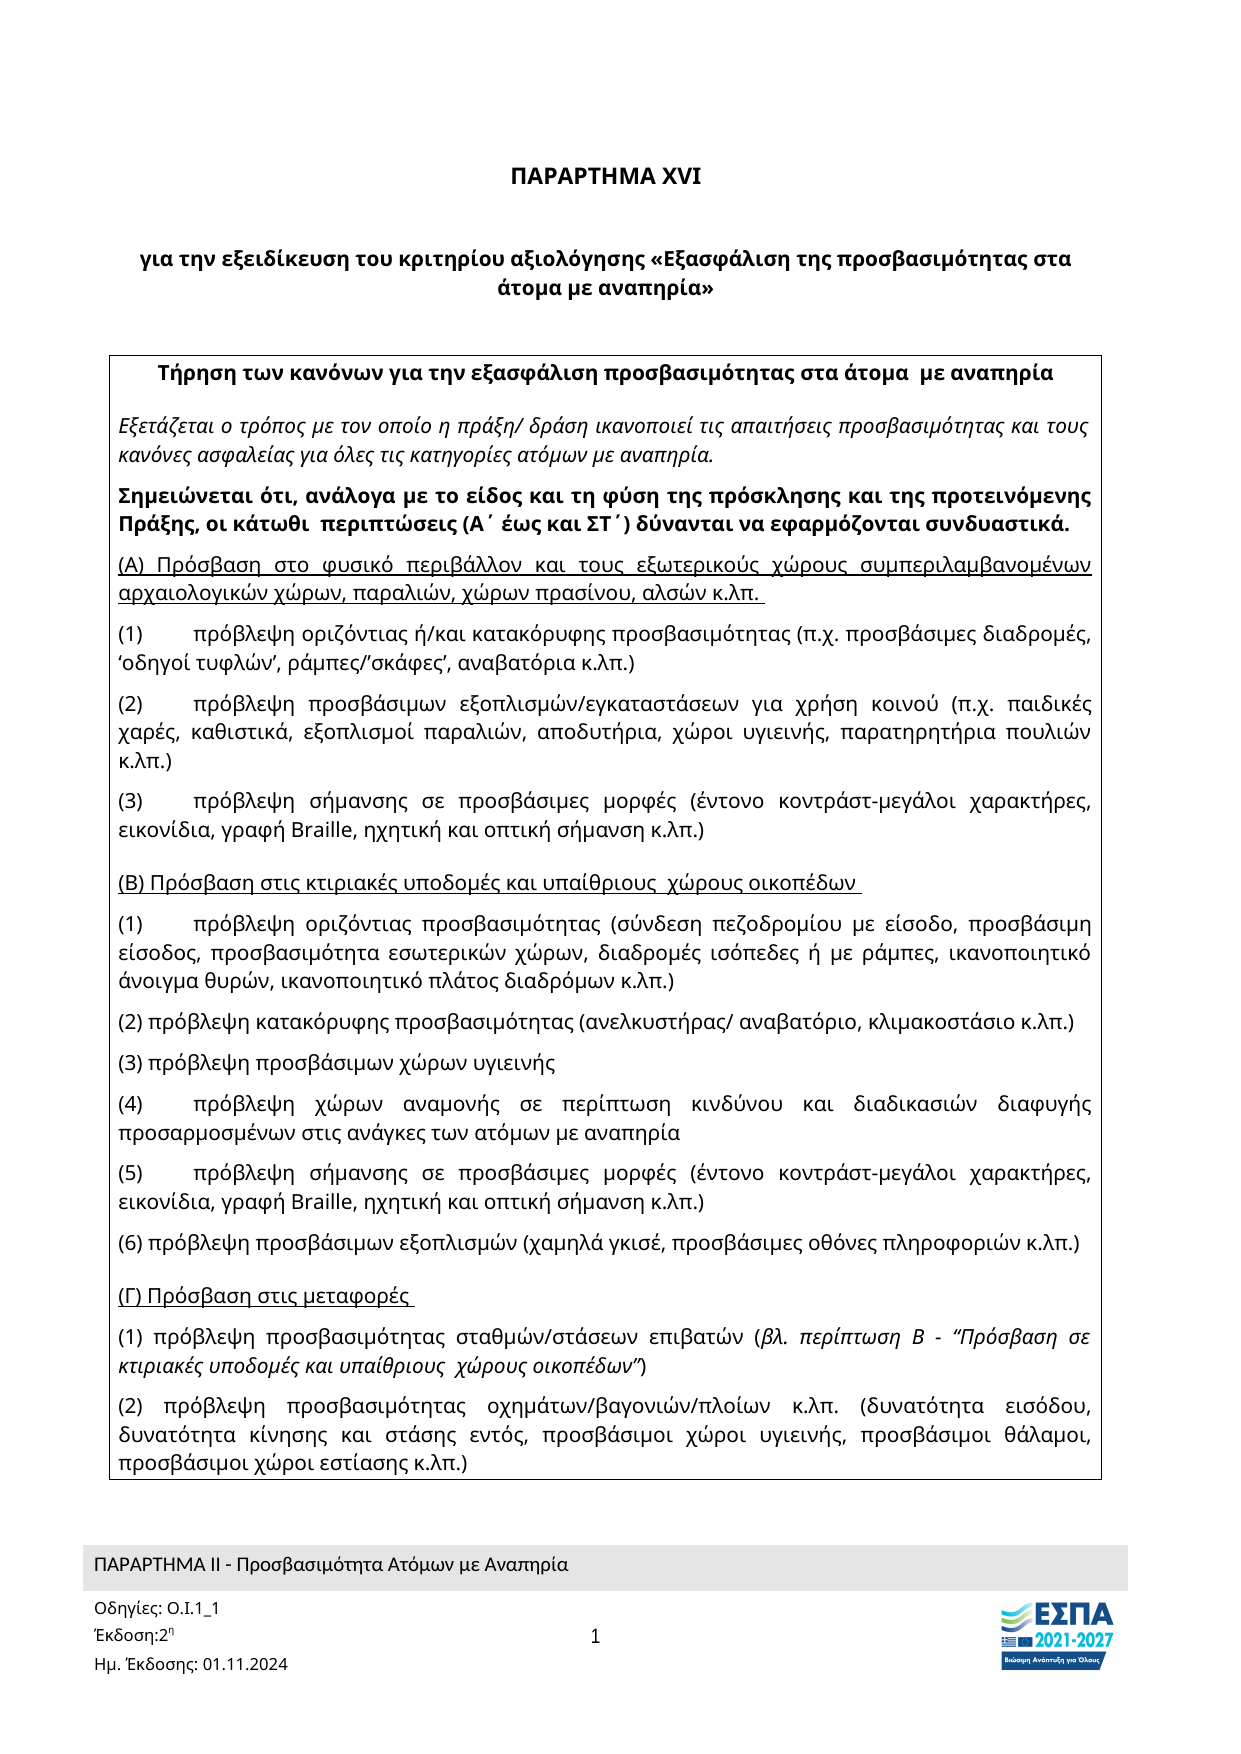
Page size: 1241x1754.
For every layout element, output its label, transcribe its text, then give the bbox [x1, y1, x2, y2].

text (Β) Πρόσβαση στις κτιριακές υποδομές και υπαίθριους χώρους οικοπέδων [110, 865, 1101, 897]
text (6) πρόβλεψη προσβάσιμων εξοπλισμών (χαμηλά γκισέ, προσβάσιμες οθόνες πληροφοριών κ.λπ.) [110, 1225, 1101, 1256]
text (Γ) Πρόσβαση στις μεταφορές [110, 1278, 1101, 1310]
text (2) πρόβλεψη κατακόρυφης προσβασιμότητας (ανελκυστήρας/ αναβατόριο, κλιμακοστάσιο κ.λπ.) [110, 1004, 1101, 1036]
list πρόβλεψη προσβάσιμων εξοπλισμών/εγκαταστάσεων για χρήση κοινού (π.χ. παιδικές χαρές, καθιστικά, εξοπλισμοί παραλιών, αποδυτήρια, χώροι υγιεινής, παρατηρητήρια πουλιών κ.λπ.) [110, 686, 1101, 774]
text (2) πρόβλεψη προσβασιμότητας οχημάτων/βαγονιών/πλοίων κ.λπ. (δυνατότητα εισόδου, δυνατότητα κίνησης και στάσης εντός, προσβάσιμοι χώροι υγιεινής, προσβάσιμοι θάλαμοι, προσβάσιμοι χώροι εστίασης κ.λπ.) [110, 1388, 1101, 1479]
text (Α) Πρόσβαση στο φυσικό περιβάλλον και τους εξωτερικούς χώρους συμπεριλαμβανομένων αρχαιολογικών χώρων, παραλιών, χώρων πρασίνου, αλσών κ.λπ. [110, 547, 1101, 607]
text για την εξειδίκευση του κριτηρίου αξιολόγησης «Εξασφάλιση της προσβασιμότητας στα άτομα με αναπηρία» [118, 244, 1093, 301]
text ΠΑΡΑΡΤΗΜΑ XVI [118, 160, 1093, 191]
text Τήρηση των κανόνων για την εξασφάλιση προσβασιμότητας στα άτομα με αναπηρία [110, 356, 1101, 386]
list πρόβλεψη οριζόντιας ή/και κατακόρυφης προσβασιμότητας (π.χ. προσβάσιμες διαδρομές, ‘οδηγοί τυφλών’, ράμπες/’σκάφες’, αναβατόρια κ.λπ.) [110, 616, 1101, 676]
text (5) πρόβλεψη σήμανσης σε προσβάσιμες μορφές (έντονο κοντράστ-μεγάλοι χαρακτήρες, εικονίδια, γραφή Braille, ηχητική και οπτική σήμανση κ.λπ.) [110, 1155, 1101, 1215]
list πρόβλεψη σήμανσης σε προσβάσιμες μορφές (έντονο κοντράστ-μεγάλοι χαρακτήρες, εικονίδια, γραφή Braille, ηχητική και οπτική σήμανση κ.λπ.) [110, 783, 1101, 843]
text Σημειώνεται ότι, ανάλογα με το είδος και τη φύση της πρόσκλησης και της προτεινόμενης Πράξης, οι κάτωθι περιπτώσεις (Α΄ έως και ΣΤ΄) δύνανται να εφαρμόζονται συνδυαστικά. [110, 478, 1101, 538]
text (1) πρόβλεψη προσβασιμότητας σταθμών/στάσεων επιβατών (βλ. περίπτωση Β - “Πρόσβαση σε κτιριακές υποδομές και υπαίθριους χώρους οικοπέδων”) [110, 1319, 1101, 1379]
text (1) πρόβλεψη οριζόντιας προσβασιμότητας (σύνδεση πεζοδρομίου με είσοδο, προσβάσιμη είσοδος, προσβασιμότητα εσωτερικών χώρων, διαδρομές ισόπεδες ή με ράμπες, ικανοποιητικό άνοιγμα θυρών, ικανοποιητικό πλάτος διαδρόμων κ.λπ.) [110, 906, 1101, 995]
text (4) πρόβλεψη χώρων αναμονής σε περίπτωση κινδύνου και διαδικασιών διαφυγής προσαρμοσμένων στις ανάγκες των ατόμων με αναπηρία [110, 1086, 1101, 1146]
text Εξετάζεται ο τρόπος με τον οποίο η πράξη/ δράση ικανοποιεί τις απαιτήσεις προσβασιμότητας και τους κανόνες ασφαλείας για όλες τις κατηγορίες ατόμων με αναπηρία. [110, 408, 1101, 468]
text (3) πρόβλεψη προσβάσιμων χώρων υγιεινής [110, 1045, 1101, 1077]
picture [995, 1598, 1118, 1674]
